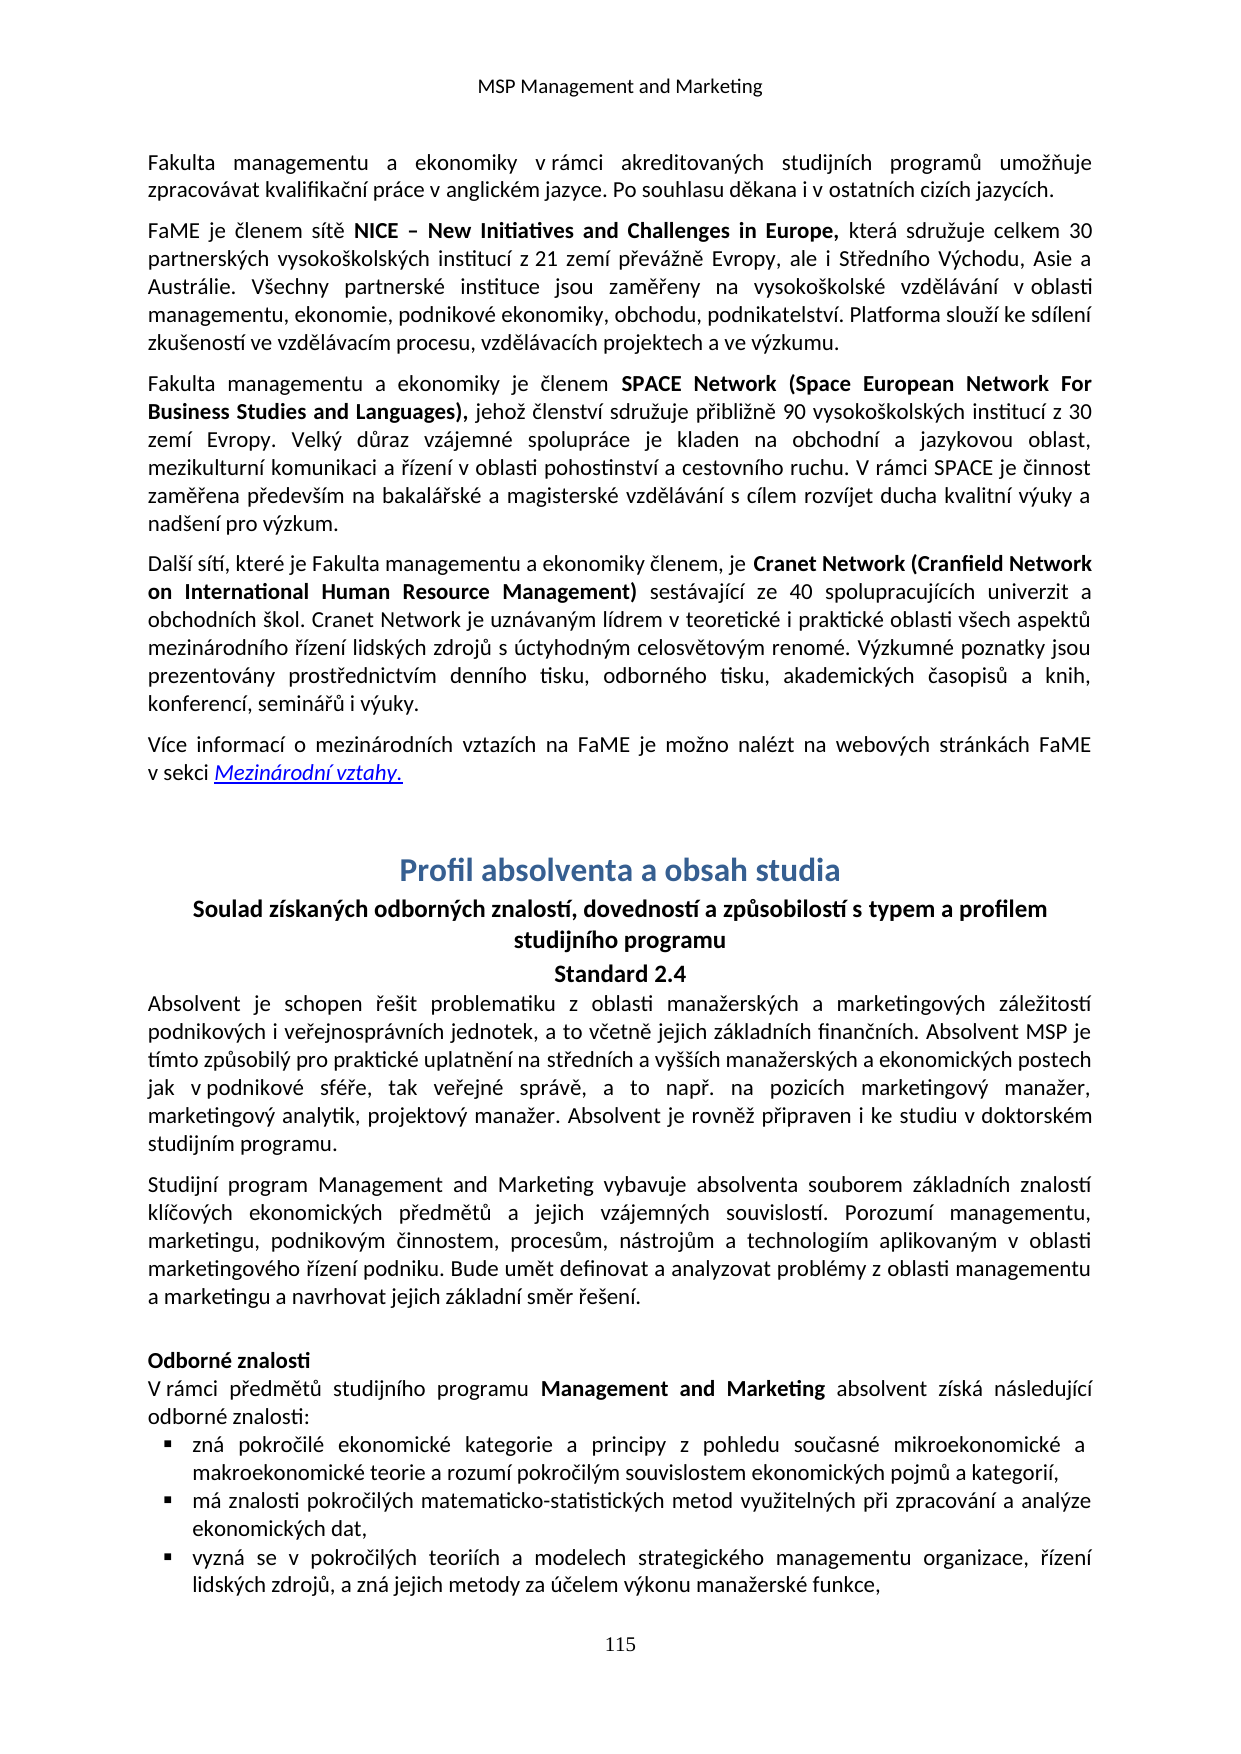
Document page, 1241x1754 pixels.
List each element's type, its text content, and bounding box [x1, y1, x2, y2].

text V rámci předmětů studijního programu Management and Marketing absolvent získá následující odborné znalosti: [148, 1374, 1093, 1431]
text Studijní program Management and Marketing vybavuje absolventa souborem základních znalostí klíčových ekonomických předmětů a jejich vzájemných souvislostí. Porozumí managementu, marketingu, podnikovým činnostem, procesům, nástrojům a technologiím aplikovaným v oblasti marketingového řízení podniku. Bude umět definovat a analyzovat problémy z oblasti managementu a marketingu a navrhovat jejich základní směr řešení. [148, 1170, 1093, 1310]
list zná pokročilé ekonomické kategorie a principy z pohledu současné mikroekonomické a makroekonomické teorie a rozumí pokročilým souvislostem ekonomických pojmů a kategorií, [162, 1431, 1093, 1487]
text Soulad získaných odborných znalostí, dovedností a způsobilostí s typem a profilem studijního programu [148, 893, 1093, 954]
text Profil absolventa a obsah studia [148, 848, 1093, 889]
text Odborné znalosti [148, 1346, 1093, 1374]
text Standard 2.4 [148, 959, 1093, 989]
list má znalosti pokročilých matematicko-statistických metod využitelných při zpracování a analýze ekonomických dat, [162, 1487, 1093, 1543]
text Fakulta managementu a ekonomiky je členem SPACE Network (Space European Network For Business Studies and Languages), jehož členství sdružuje přibližně 90 vysokoškolských institucí z 30 zemí Evropy. Velký důraz vzájemné spolupráce je kladen na obchodní a jazykovou oblast, mezikulturní komunikaci a řízení v oblasti pohostinství a cestovního ruchu. V rámci SPACE je činnost zaměřena především na bakalářské a magisterské vzdělávání s cílem rozvíjet ducha kvalitní výuky a nadšení pro výzkum. [148, 369, 1093, 537]
text FaME je členem sítě NICE – New Initiatives and Challenges in Europe, která sdružuje celkem 30 partnerských vysokoškolských institucí z 21 zemí převážně Evropy, ale i Středního Východu, Asie a Austrálie. Všechny partnerské instituce jsou zaměřeny na vysokoškolské vzdělávání v oblasti managementu, ekonomie, podnikové ekonomiky, obchodu, podnikatelství. Platforma slouží ke sdílení zkušeností ve vzdělávacím procesu, vzdělávacích projektech a ve výzkumu. [148, 216, 1093, 356]
text Fakulta managementu a ekonomiky v rámci akreditovaných studijních programů umožňuje zpracovávat kvalifikační práce v anglickém jazyce. Po souhlasu děkana i v ostatních cizích jazycích. [148, 148, 1093, 204]
text Absolvent je schopen řešit problematiku z oblasti manažerských a marketingových záležitostí podnikových i veřejnosprávních jednotek, a to včetně jejich základních finančních. Absolvent MSP je tímto způsobilý pro praktické uplatnění na středních a vyšších manažerských a ekonomických postech jak v podnikové sféře, tak veřejné správě, a to např. na pozicích marketingový manažer, marketingový analytik, projektový manažer. Absolvent je rovněž připraven i ke studiu v doktorském studijním programu. [148, 989, 1093, 1157]
text Další sítí, které je Fakulta managementu a ekonomiky členem, je Cranet Network (Cranfield Network on International Human Resource Management) sestávající ze 40 spolupracujících univerzit a obchodních škol. Cranet Network je uznávaným lídrem v teoretické i praktické oblasti všech aspektů mezinárodního řízení lidských zdrojů s úctyhodným celosvětovým renomé. Výzkumné poznatky jsou prezentovány prostřednictvím denního tisku, odborného tisku, akademických časopisů a knih, konferencí, seminářů i výuky. [148, 549, 1093, 717]
text Více informací o mezinárodních vztazích na FaME je možno nalézt na webových stránkách FaME v sekci Mezinárodní vztahy. [148, 730, 1093, 786]
list vyzná se v pokročilých teoriích a modelech strategického managementu organizace, řízení lidských zdrojů, a zná jejich metody za účelem výkonu manažerské funkce, [162, 1543, 1093, 1599]
